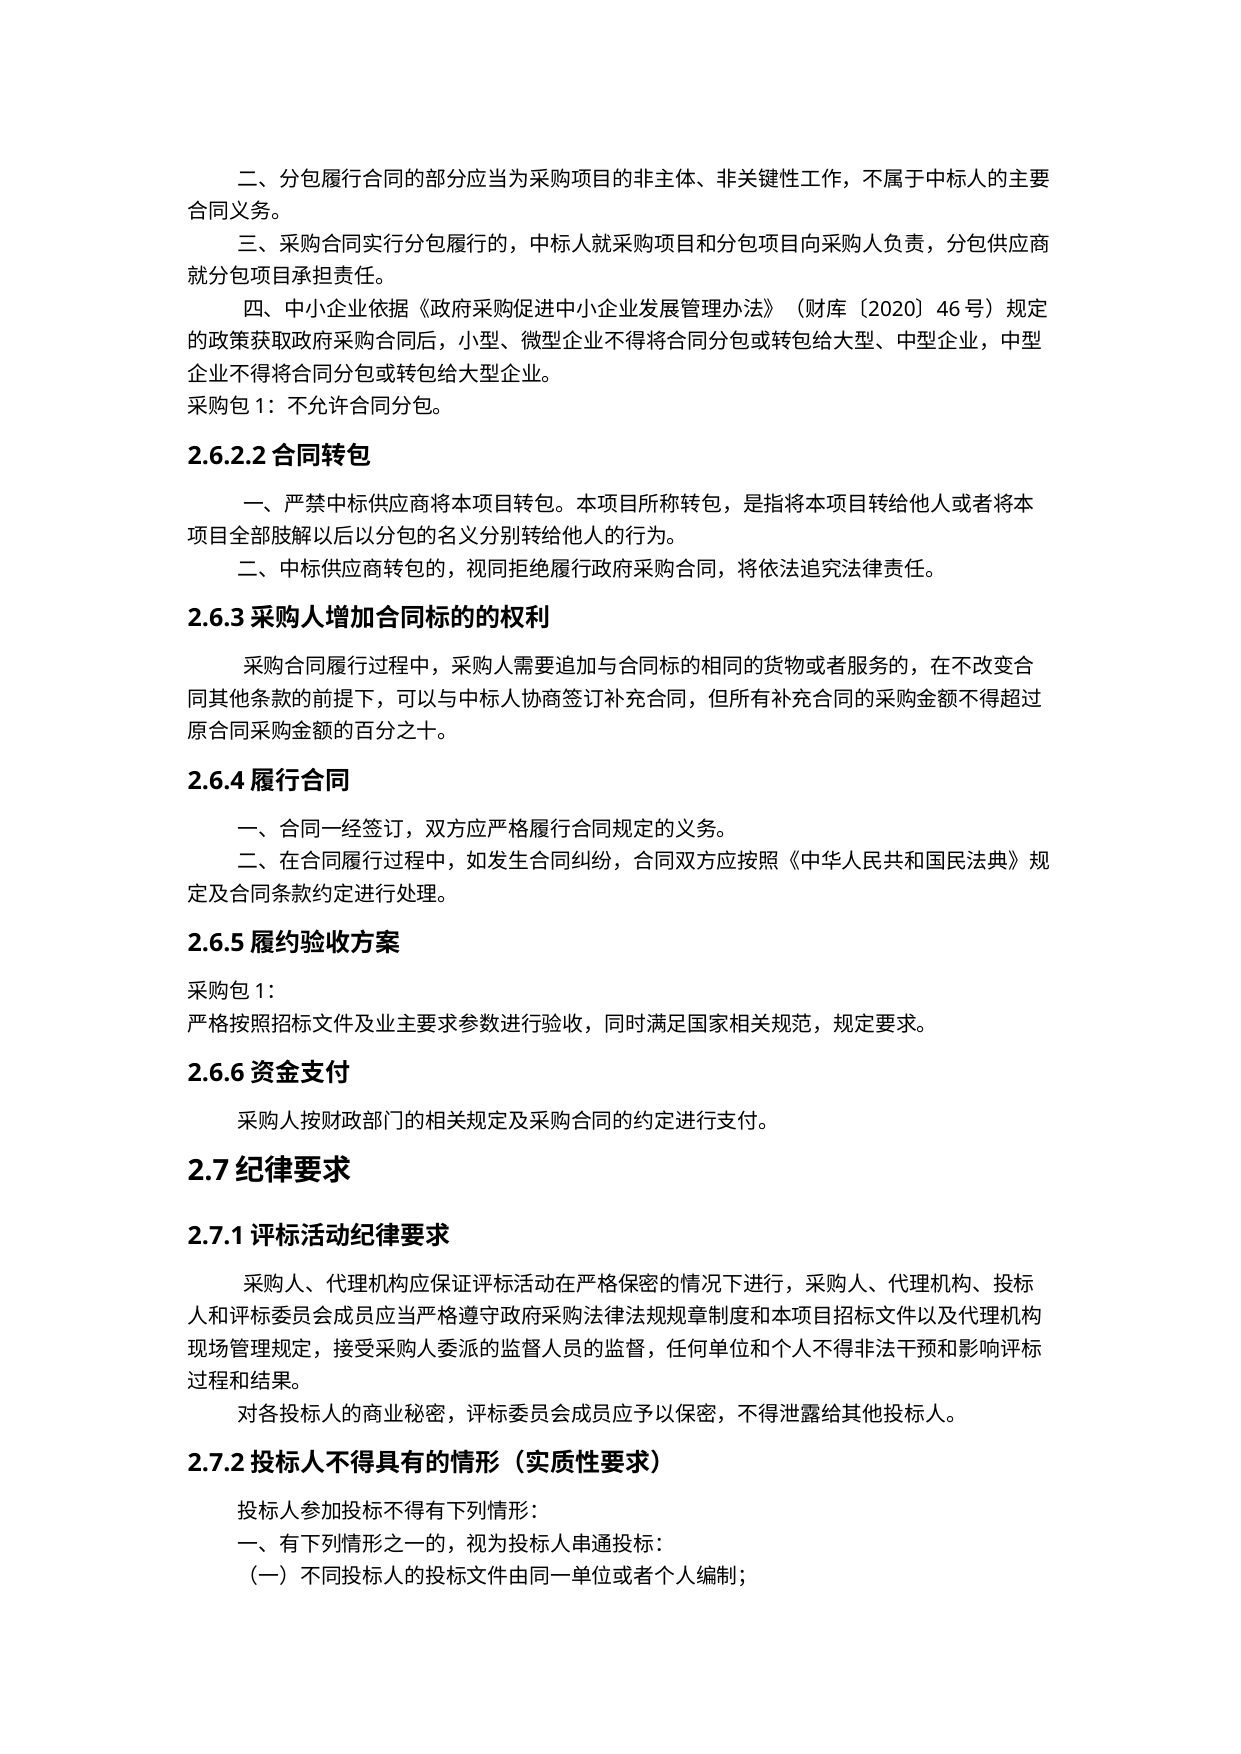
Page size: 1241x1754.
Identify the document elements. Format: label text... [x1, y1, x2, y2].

text 2.6.3采购人增加合同标的的权利 [187, 584, 1053, 649]
text 采购人按财政部门的相关规定及采购合同的约定进行支付。 [187, 1104, 1053, 1137]
text 采购包1：不允许合同分包。 [187, 389, 1053, 422]
text 2.6.6资金支付 [187, 1039, 1053, 1104]
text 采购包1： [187, 974, 1053, 1007]
text 采购人、代理机构应保证评标活动在严格保密的情况下进行，采购人、代理机构、投标人和评标委员会成员应当严格遵守政府采购法律法规规章制度和本项目招标文件以及代理机构现场管理规定，接受采购人委派的监督人员的监督，任何单位和个人不得非法干预和影响评标过程和结果。 [187, 1267, 1053, 1397]
text 对各投标人的商业秘密，评标委员会成员应予以保密，不得泄露给其他投标人。 [187, 1397, 1053, 1429]
text 四、中小企业依据《政府采购促进中小企业发展管理办法》（财库〔2020〕46号）规定的政策获取政府采购合同后，小型、微型企业不得将合同分包或转包给大型、中型企业，中型企业不得将合同分包或转包给大型企业。 [187, 292, 1053, 389]
text 2.7.2投标人不得具有的情形（实质性要求） [187, 1429, 1053, 1494]
text 2.7纪律要求 [187, 1137, 1053, 1202]
text 投标人参加投标不得有下列情形： [187, 1494, 1053, 1527]
text 严格按照招标文件及业主要求参数进行验收，同时满足国家相关规范，规定要求。 [187, 1007, 1053, 1039]
text 2.7.1评标活动纪律要求 [187, 1202, 1053, 1267]
text 2.6.4履行合同 [187, 747, 1053, 812]
text 采购合同履行过程中，采购人需要追加与合同标的相同的货物或者服务的，在不改变合同其他条款的前提下，可以与中标人协商签订补充合同，但所有补充合同的采购金额不得超过原合同采购金额的百分之十。 [187, 649, 1053, 747]
text 三、采购合同实行分包履行的，中标人就采购项目和分包项目向采购人负责，分包供应商就分包项目承担责任。 [187, 227, 1053, 292]
text 二、中标供应商转包的，视同拒绝履行政府采购合同，将依法追究法律责任。 [187, 552, 1053, 584]
text 一、严禁中标供应商将本项目转包。本项目所称转包，是指将本项目转给他人或者将本项目全部肢解以后以分包的名义分别转给他人的行为。 [187, 487, 1053, 552]
text 一、有下列情形之一的，视为投标人串通投标： [187, 1527, 1053, 1559]
text 2.6.5履约验收方案 [187, 909, 1053, 974]
text （一）不同投标人的投标文件由同一单位或者个人编制； [187, 1559, 1053, 1592]
text 二、分包履行合同的部分应当为采购项目的非主体、非关键性工作，不属于中标人的主要合同义务。 [187, 162, 1053, 227]
text 一、合同一经签订，双方应严格履行合同规定的义务。 [187, 812, 1053, 844]
text 2.6.2.2合同转包 [187, 422, 1053, 487]
text 二、在合同履行过程中，如发生合同纠纷，合同双方应按照《中华人民共和国民法典》规定及合同条款约定进行处理。 [187, 844, 1053, 909]
